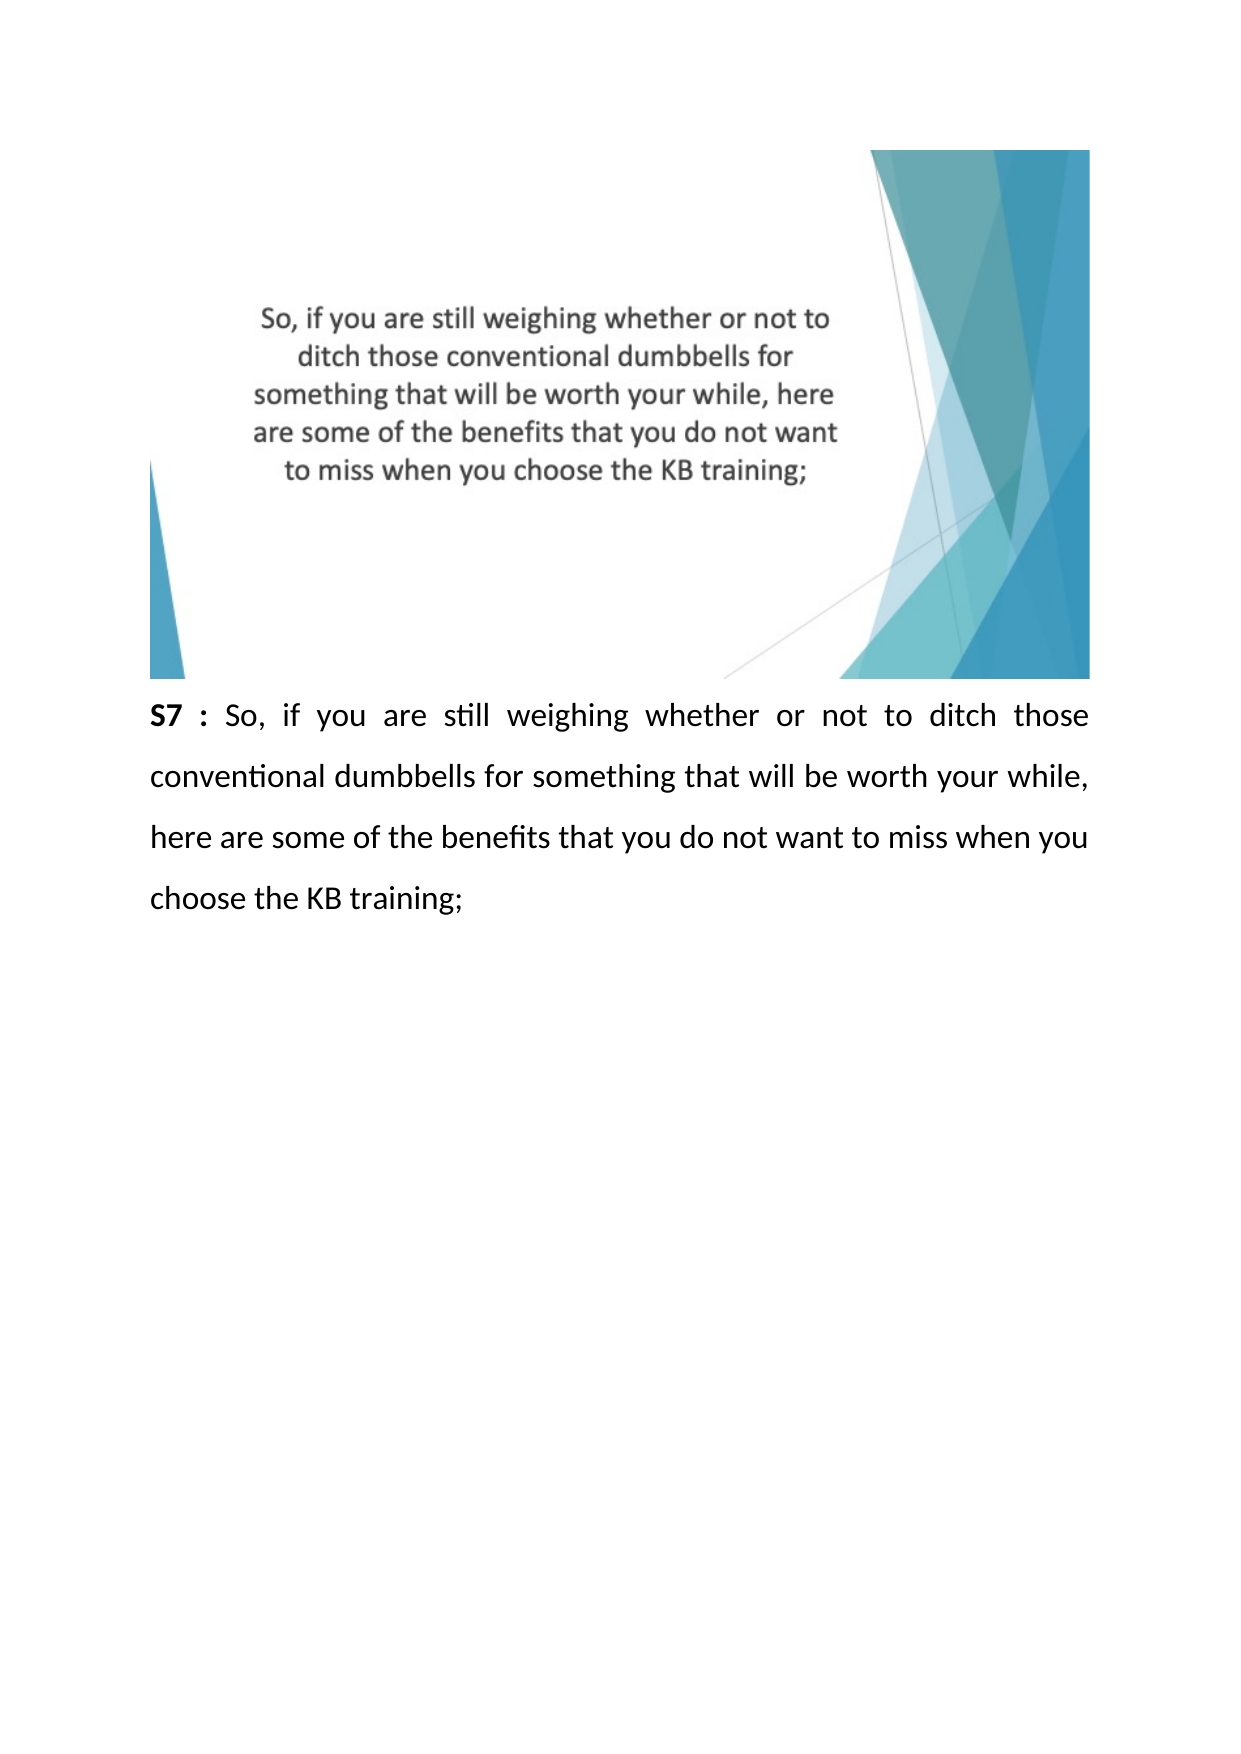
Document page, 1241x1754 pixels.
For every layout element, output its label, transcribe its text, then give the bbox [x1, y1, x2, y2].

picture [150, 150, 1090, 679]
text S7 : So, if you are still weighing whether or not to ditch those conventional dumbbells for something that will be worth your while, here are some of the benefits that you do not want to miss when you choose the KB training; [150, 694, 1090, 918]
